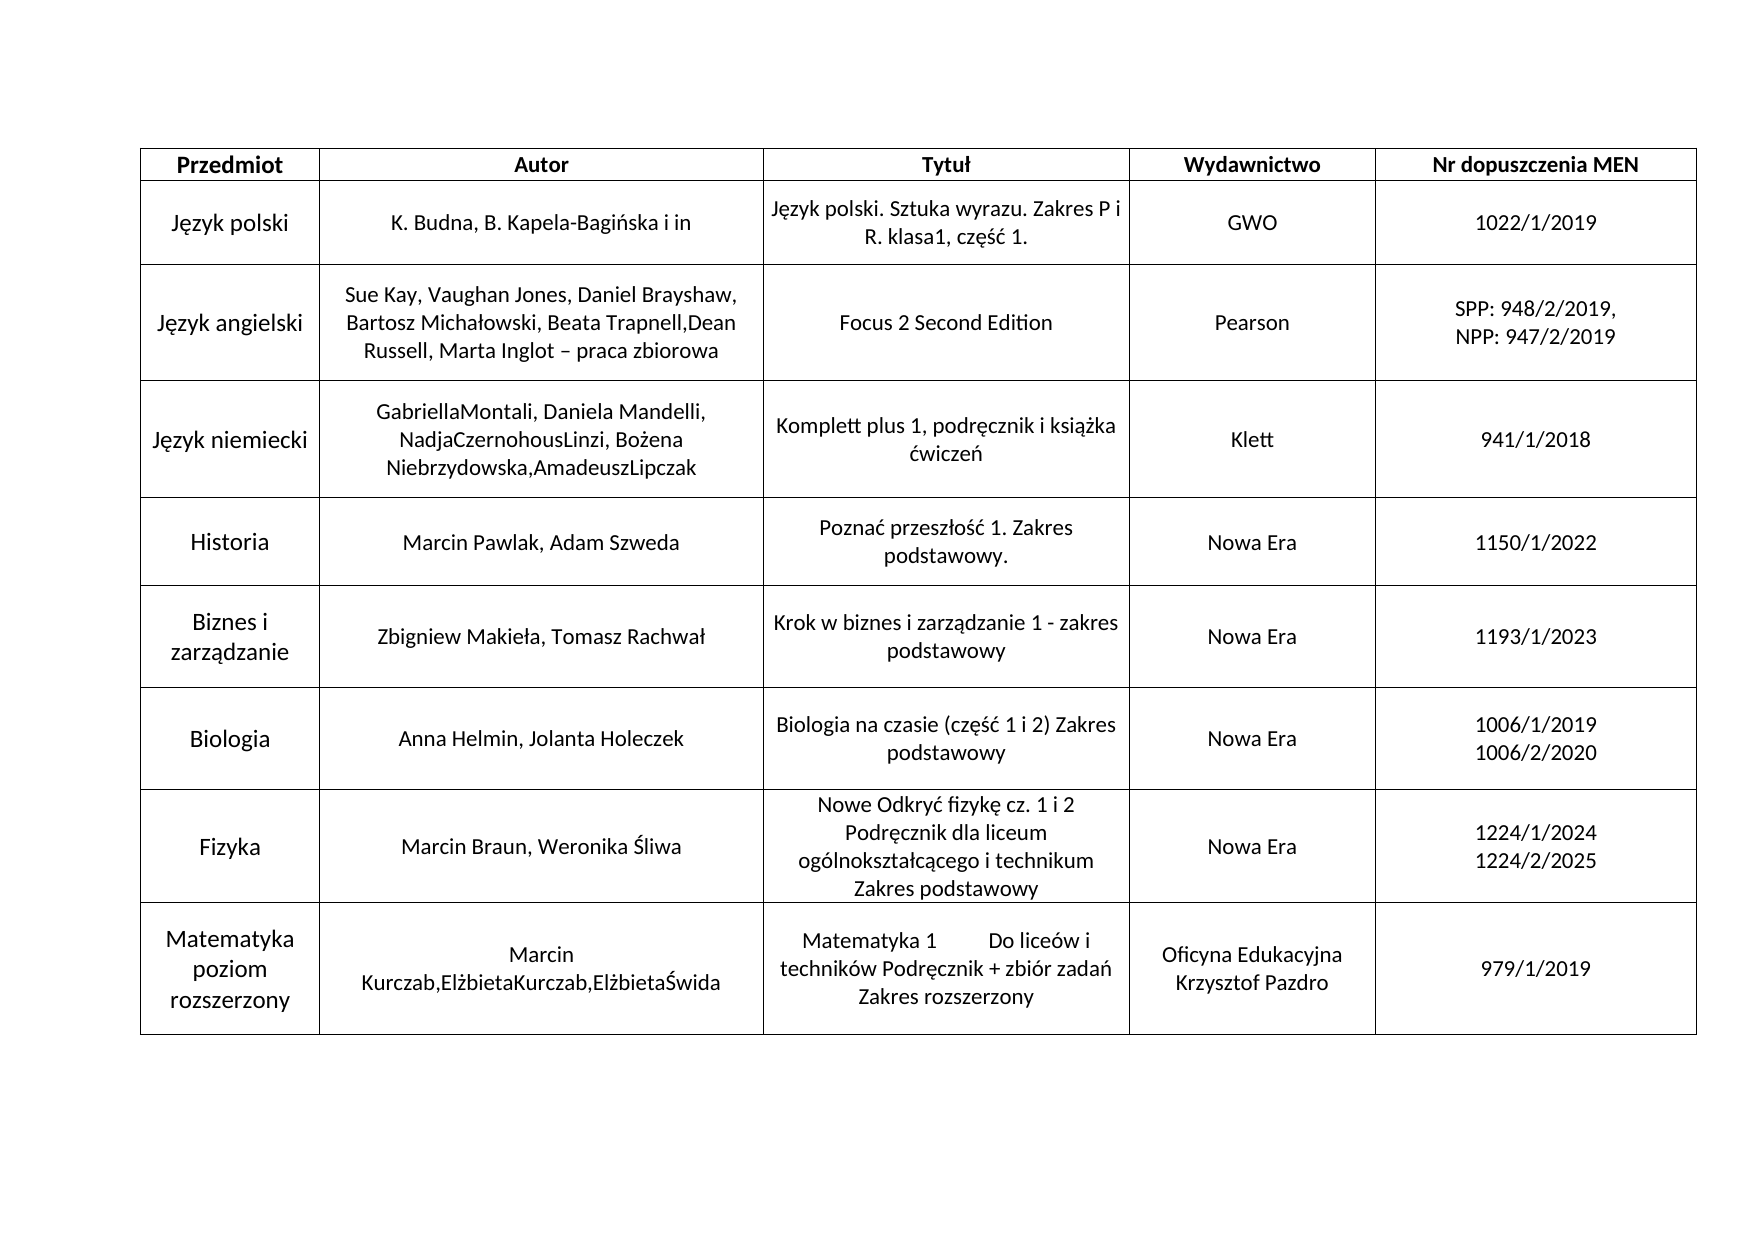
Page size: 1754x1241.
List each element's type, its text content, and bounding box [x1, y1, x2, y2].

table_cell 1022/1/2019 [1376, 181, 1696, 263]
table_cell Komplett plus 1, podręcznik i książka ćwiczeń [764, 381, 1129, 497]
table_cell Autor [320, 149, 763, 180]
table_cell Biznes i zarządzanie [141, 586, 319, 687]
table_cell Matematyka poziom rozszerzony [141, 903, 319, 1034]
table_cell Fizyka [141, 790, 319, 902]
table_cell Pearson [1130, 265, 1375, 380]
table_cell Marcin Kurczab,ElżbietaKurczab,ElżbietaŚwida [320, 903, 763, 1034]
table_cell Biologia [141, 688, 319, 789]
table_cell Tytuł [764, 149, 1129, 180]
table_cell Język polski [141, 181, 319, 263]
table_cell Sue Kay, Vaughan Jones, Daniel Brayshaw, Bartosz Michałowski, Beata Trapnell,Dean Russell, Marta Inglot – praca zbiorowa [320, 265, 763, 380]
table_cell Klett [1130, 381, 1375, 497]
table_cell Marcin Braun, Weronika Śliwa [320, 790, 763, 902]
table_cell Wydawnictwo [1130, 149, 1375, 180]
table_cell 941/1/2018 [1376, 381, 1696, 497]
table_cell GWO [1130, 181, 1375, 263]
table_cell Przedmiot [141, 149, 319, 180]
table_cell Krok w biznes i zarządzanie 1 - zakres podstawowy [764, 586, 1129, 687]
table_cell GabriellaMontali, Daniela Mandelli, NadjaCzernohousLinzi, Bożena Niebrzydowska,AmadeuszLipczak [320, 381, 763, 497]
table_cell Biologia na czasie (część 1 i 2) Zakres podstawowy [764, 688, 1129, 789]
table_cell Marcin Pawlak, Adam Szweda [320, 498, 763, 585]
table_cell 979/1/2019 [1376, 903, 1696, 1034]
table_cell Poznać przeszłość 1. Zakres podstawowy. [764, 498, 1129, 585]
table_cell Język polski. Sztuka wyrazu. Zakres P i R. klasa1, część 1. [764, 181, 1129, 263]
table_cell SPP: 948/2/2019, NPP: 947/2/2019 [1376, 265, 1696, 380]
table_cell K. Budna, B. Kapela-Bagińska i in [320, 181, 763, 263]
table_cell Zbigniew Makieła, Tomasz Rachwał [320, 586, 763, 687]
table_cell Język niemiecki [141, 381, 319, 497]
table_cell Historia [141, 498, 319, 585]
table_cell Focus 2 Second Edition [764, 265, 1129, 380]
table_cell Nr dopuszczenia MEN [1376, 149, 1696, 180]
table_cell Matematyka 1 Do liceów i techników Podręcznik + zbiór zadań Zakres rozszerzony [764, 903, 1129, 1034]
table_cell Nowe Odkryć fizykę cz. 1 i 2 Podręcznik dla liceum ogólnokształcącego i technikum Zakres podstawowy [764, 790, 1129, 902]
table_cell 1193/1/2023 [1376, 586, 1696, 687]
table_cell Anna Helmin, Jolanta Holeczek [320, 688, 763, 789]
table_cell Nowa Era [1130, 586, 1375, 687]
table_cell 1006/1/2019 1006/2/2020 [1376, 688, 1696, 789]
table_cell Nowa Era [1130, 790, 1375, 902]
table_cell 1224/1/2024 1224/2/2025 [1376, 790, 1696, 902]
table_cell Oficyna Edukacyjna Krzysztof Pazdro [1130, 903, 1375, 1034]
table_cell Nowa Era [1130, 498, 1375, 585]
table_cell Język angielski [141, 265, 319, 380]
table_cell 1150/1/2022 [1376, 498, 1696, 585]
table_cell Nowa Era [1130, 688, 1375, 789]
